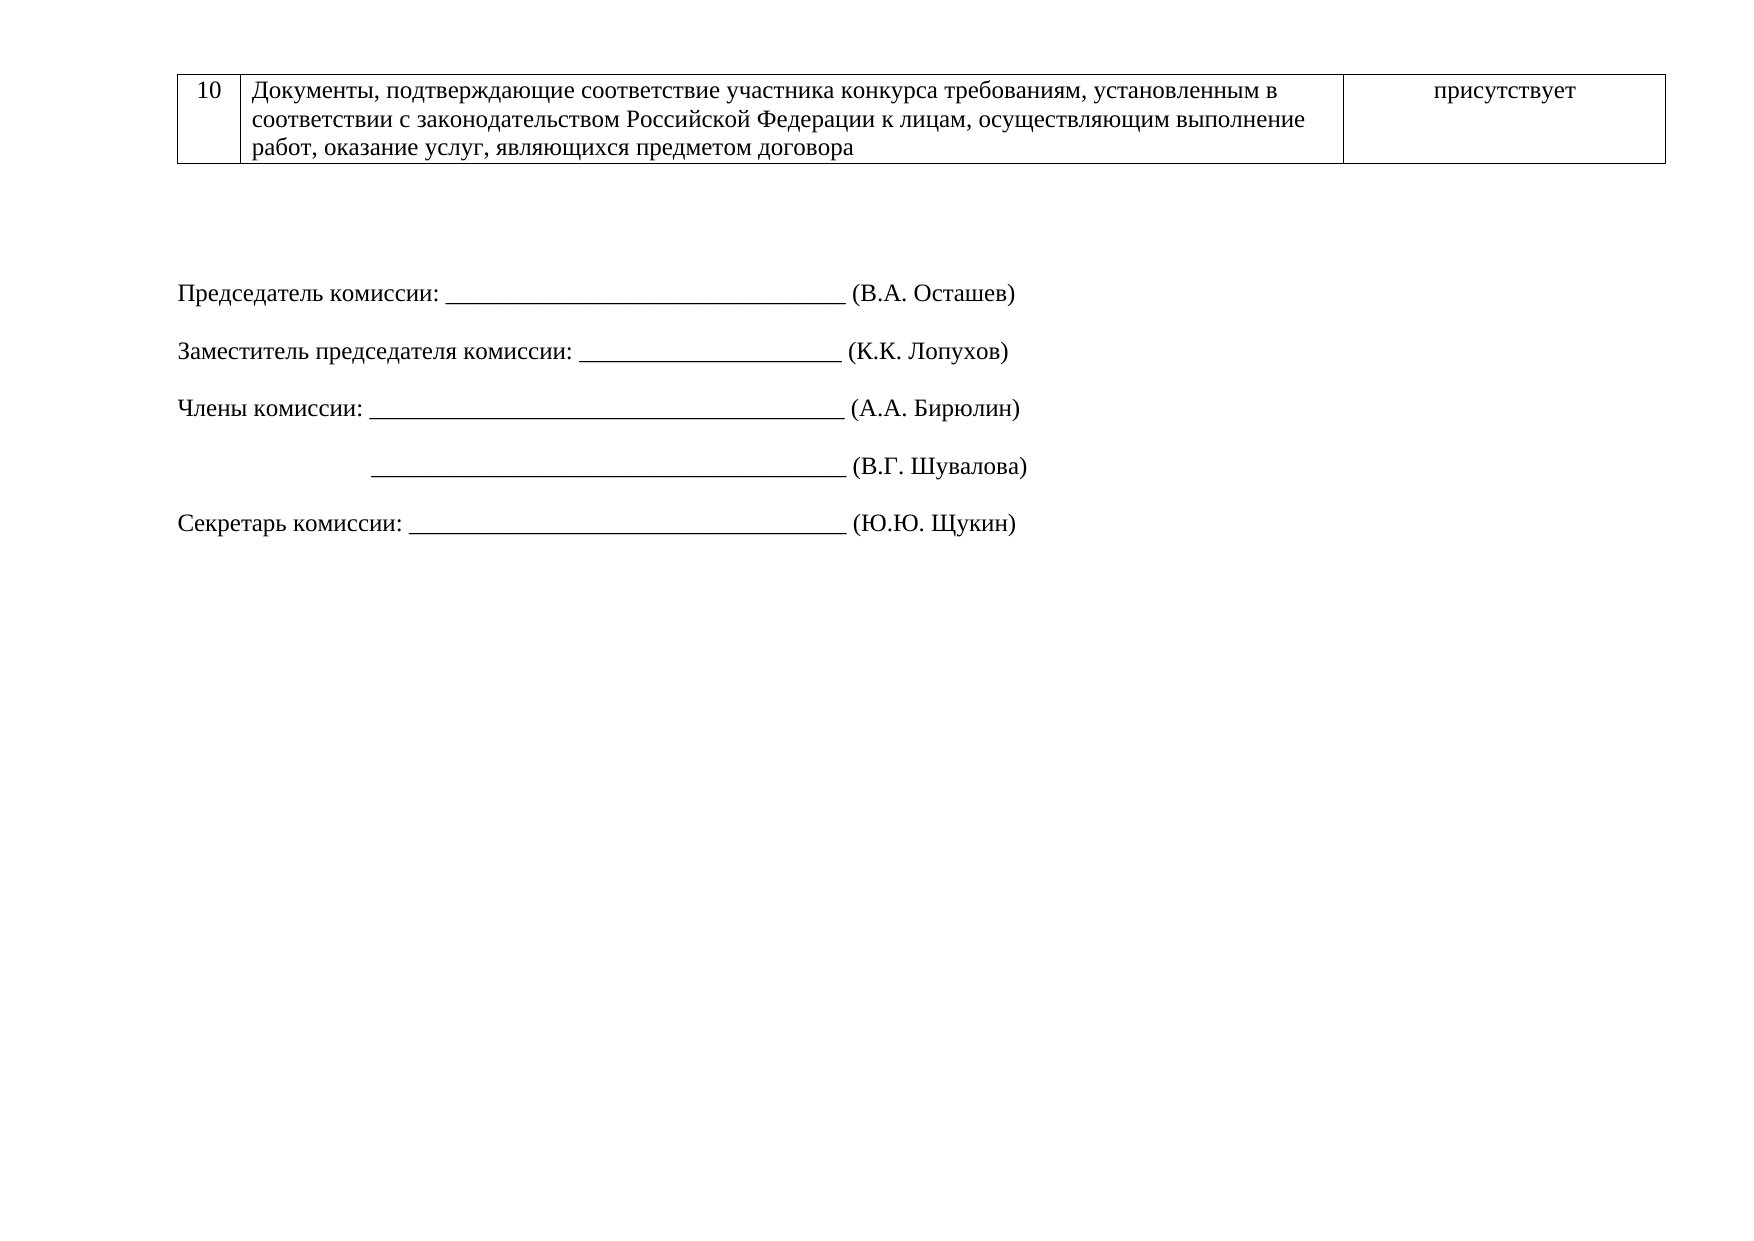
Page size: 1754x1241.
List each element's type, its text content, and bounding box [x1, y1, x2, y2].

text ______________________________________ (В.Г. Шувалова) [177, 451, 1665, 480]
text Секретарь комиссии: ___________________________________ (Ю.Ю. Щукин) [177, 508, 1665, 537]
text Заместитель председателя комиссии: _____________________ (К.К. Лопухов) [177, 336, 1665, 365]
table_cell Документы, подтверждающие соответствие участника конкурса требованиям, установленным в соответствии с законодательством Российской Федерации к лицам, осуществляющим выполнение работ, оказание услуг, являющихся предметом договора [241, 75, 1343, 162]
table_cell 10 [178, 75, 240, 162]
text Председатель комиссии: ________________________________ (В.А. Осташев) [177, 278, 1665, 307]
text Члены комиссии: ______________________________________ (А.А. Бирюлин) [177, 393, 1665, 422]
table_cell присутствует [1344, 75, 1665, 162]
